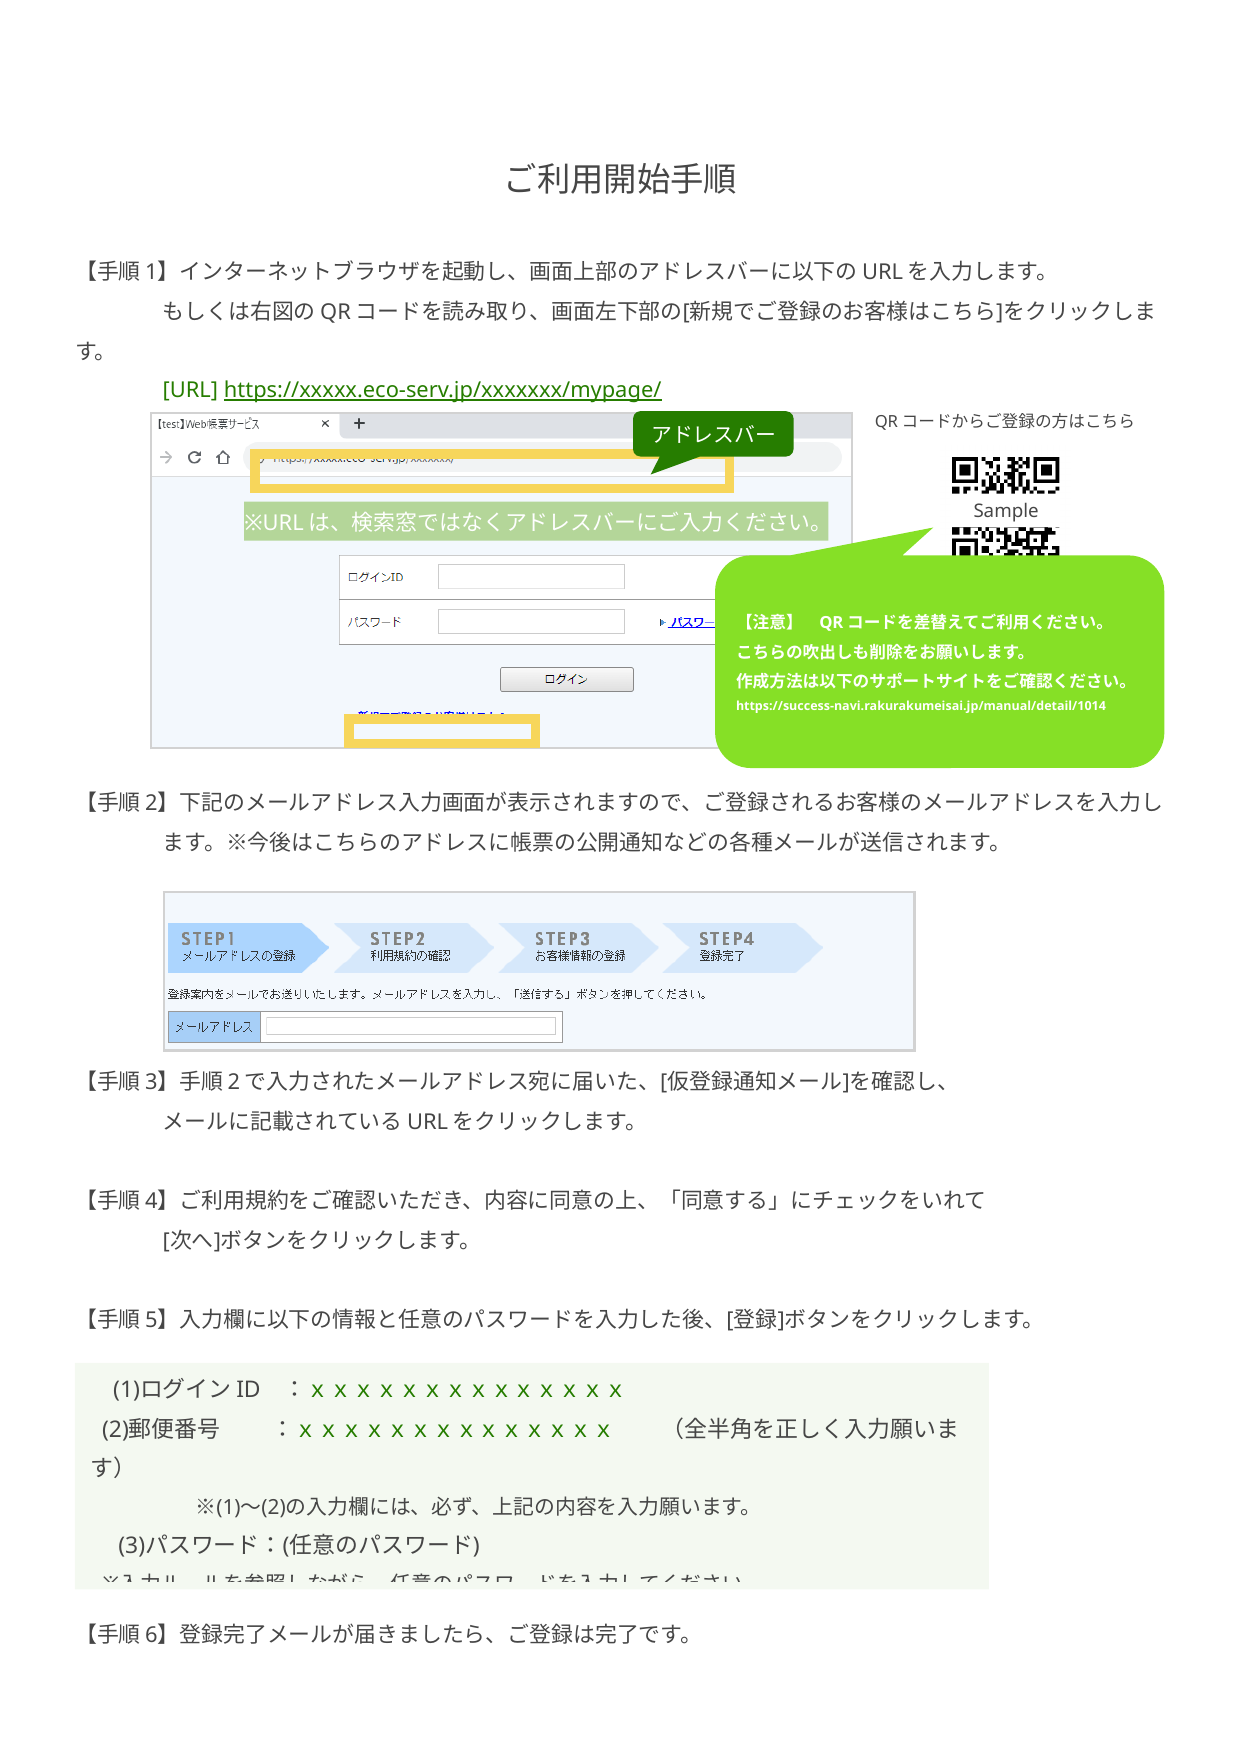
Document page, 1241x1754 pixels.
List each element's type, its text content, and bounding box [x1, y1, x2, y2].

text 【手順3】手順2で入力されたメールアドレス宛に届いた、[仮登録通知メール]を確認し、 メールに記載されているURLをクリックします。 [75, 1064, 1165, 1137]
text 【手順1】インターネットブラウザを起動し、画面上部のアドレスバーに以下のURLを入力します。 [75, 253, 1165, 287]
text 【手順6】登録完了メールが届きましたら、ご登録は完了です。 [75, 1616, 1165, 1649]
text もしくは右図のQRコードを読み取り、画面左下部の[新規でご登録のお客様はこちら]をクリックします。 [75, 293, 1165, 366]
picture [939, 445, 1072, 555]
text 【手順4】ご利用規約をご確認いただき、内容に同意の上、「同意する」にチェックをいれて [次へ]ボタンをクリックします。 [75, 1183, 1165, 1256]
picture [165, 893, 913, 1049]
picture [354, 724, 531, 739]
picture [152, 414, 851, 747]
text [URL] https://xxxxx.eco-serv.jp/xxxxxxx/mypage/ [75, 372, 1165, 406]
picture [260, 459, 725, 484]
text 【手順5】入力欄に以下の情報と任意のパスワードを入力した後、[登録]ボタンをクリックします。 [75, 1302, 1165, 1335]
text ご利用開始手順 [75, 144, 1165, 210]
